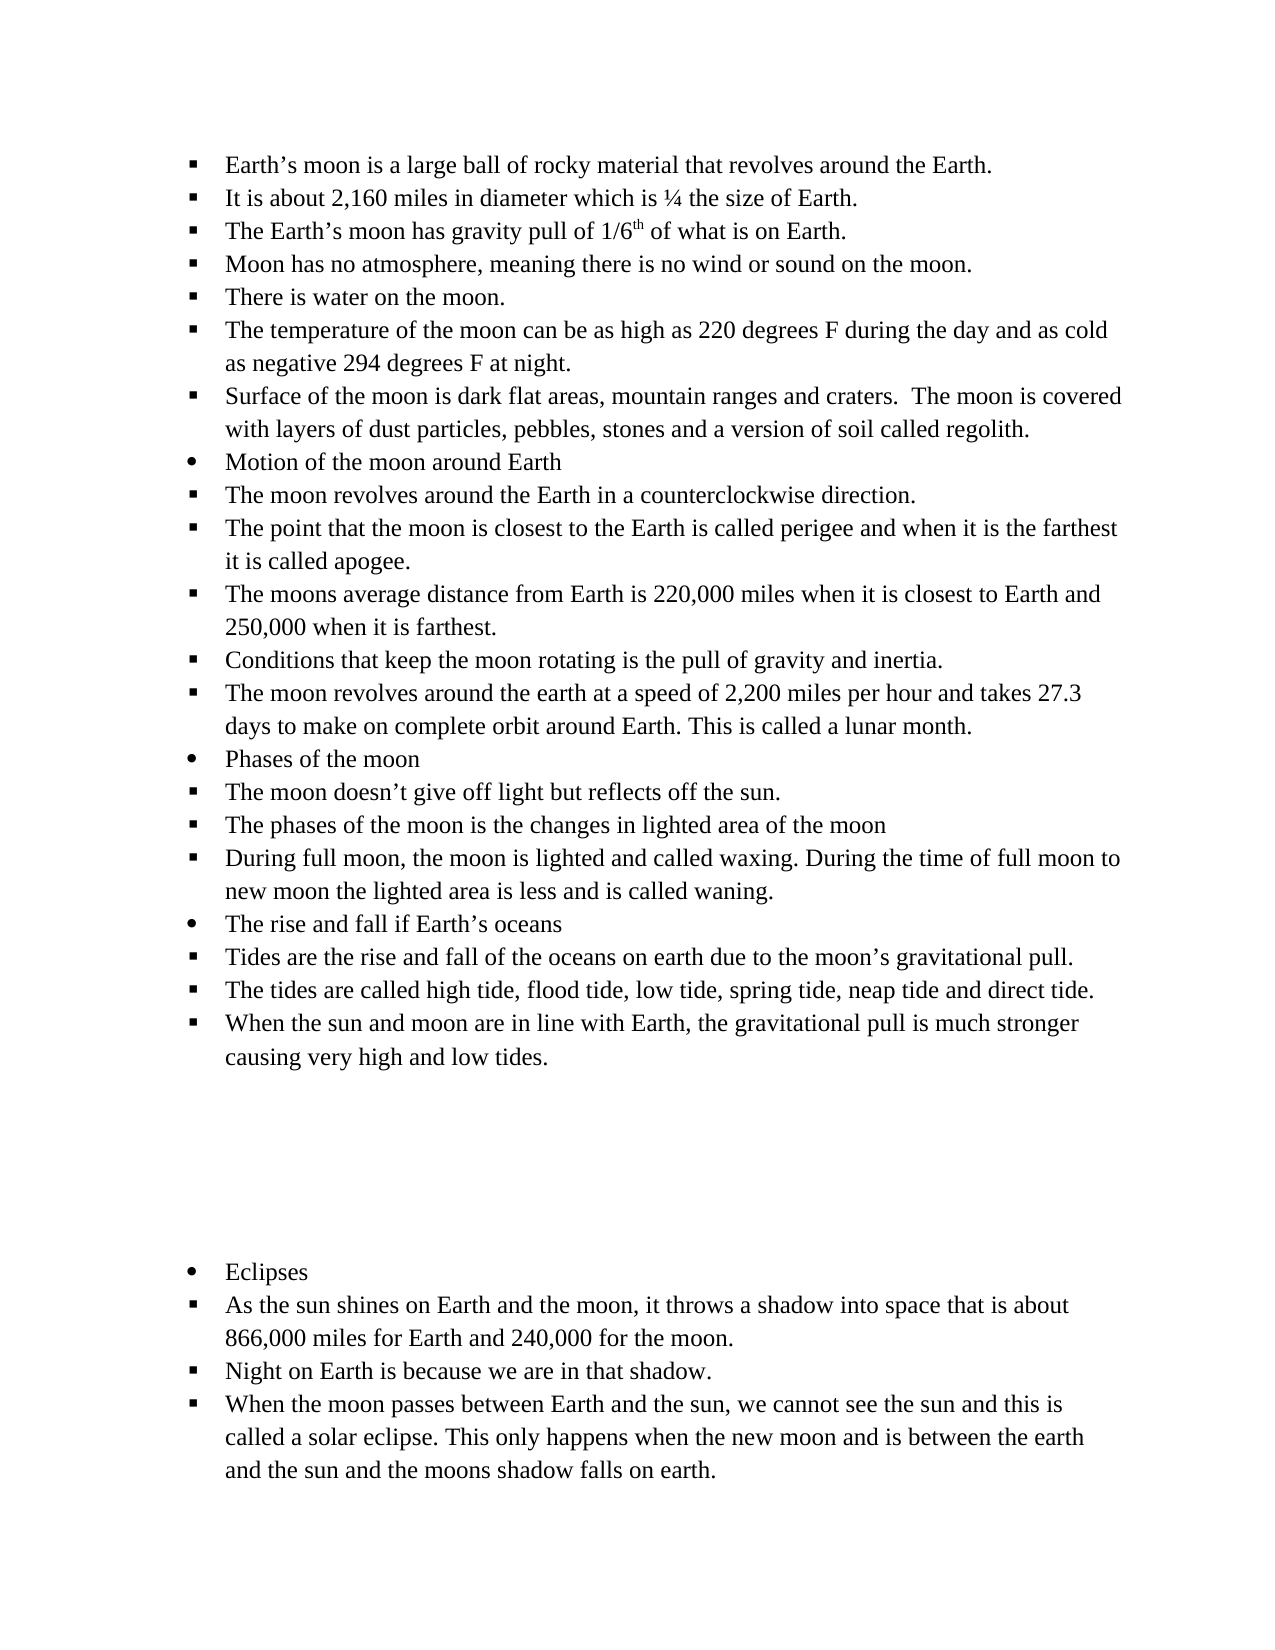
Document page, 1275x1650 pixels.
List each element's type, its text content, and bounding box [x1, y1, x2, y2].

list As the sun shines on Earth and the moon, it throws a shadow into space that is about 866,000 miles for Earth and 240,000 for the moon. [187, 1290, 1125, 1352]
list The moon revolves around the Earth in a counterclockwise direction. [187, 480, 1125, 509]
list There is water on the moon. [187, 282, 1125, 311]
list During full moon, the moon is lighted and called waxing. During the time of full moon to new moon the lighted area is less and is called waning. [187, 843, 1125, 905]
list The rise and fall if Earth’s oceans [187, 909, 1125, 938]
list The Earth’s moon has gravity pull of 1/6th of what is on Earth. [187, 216, 1125, 245]
list The tides are called high tide, flood tide, low tide, spring tide, neap tide and direct tide. [187, 976, 1125, 1004]
list The temperature of the moon can be as high as 220 degrees F during the day and as cold as negative 294 degrees F at night. [187, 315, 1125, 377]
list When the moon passes between Earth and the sun, we cannot see the sun and this is called a solar eclipse. This only happens when the new moon and is between the earth and the sun and the moons shadow falls on earth. [187, 1389, 1125, 1484]
list The moon doesn’t give off light but reflects off the sun. [187, 777, 1125, 806]
list Moon has no atmosphere, meaning there is no wind or sound on the moon. [187, 249, 1125, 278]
list Conditions that keep the moon rotating is the pull of gravity and inertia. [187, 645, 1125, 674]
list Earth’s moon is a large ball of rocky material that revolves around the Earth. [187, 150, 1125, 179]
list It is about 2,160 miles in diameter which is ¼ the size of Earth. [187, 183, 1125, 212]
list Night on Earth is because we are in that shadow. [187, 1356, 1125, 1385]
list Motion of the moon around Earth [187, 447, 1125, 476]
list Eclipses [187, 1257, 1125, 1286]
list The moon revolves around the earth at a speed of 2,200 miles per hour and takes 27.3 days to make on complete orbit around Earth. This is called a lunar month. [187, 678, 1125, 740]
list Phases of the moon [187, 744, 1125, 773]
list Tides are the rise and fall of the oceans on earth due to the moon’s gravitational pull. [187, 942, 1125, 971]
list Surface of the moon is dark flat areas, mountain ranges and craters. The moon is covered with layers of dust particles, pebbles, stones and a version of soil called regolith. [187, 381, 1125, 443]
list The moons average distance from Earth is 220,000 miles when it is closest to Earth and 250,000 when it is farthest. [187, 579, 1125, 641]
list The point that the moon is closest to the Earth is called perigee and when it is the farthest it is called apogee. [187, 513, 1125, 575]
list The phases of the moon is the changes in lighted area of the moon [187, 810, 1125, 839]
list When the sun and moon are in line with Earth, the gravitational pull is much stronger causing very high and low tides. [187, 1008, 1125, 1070]
